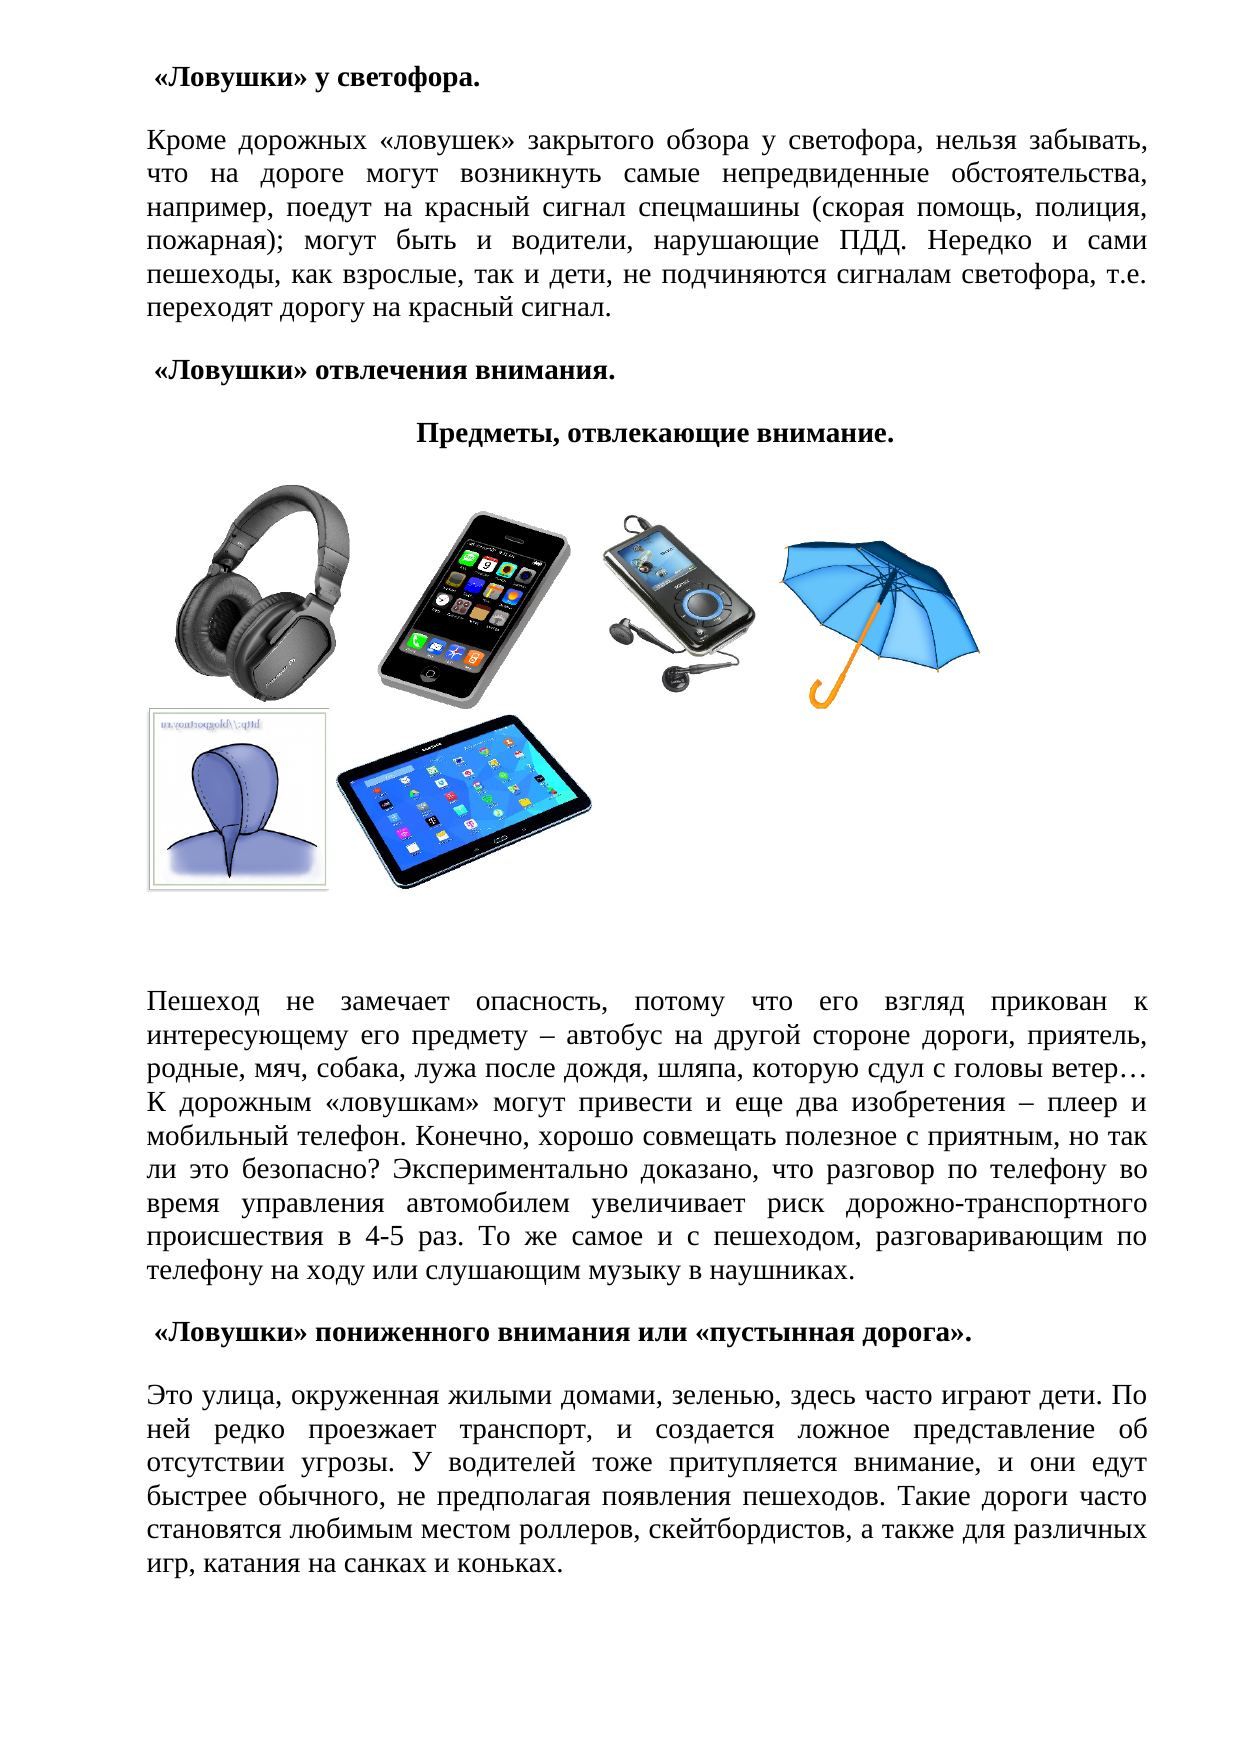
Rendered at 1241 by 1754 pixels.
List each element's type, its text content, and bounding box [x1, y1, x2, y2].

text Предметы, отвлекающие внимание. [146, 415, 1149, 448]
picture [146, 477, 981, 892]
text «Ловушки» у светофора. [146, 59, 1149, 93]
text Это улица, окруженная жилыми домами, зеленью, здесь часто играют дети. По ней редко проезжает транспорт, и создается ложное представление об отсутствии угрозы. У водителей тоже притупляется внимание, и они едут быстрее обычного, не предполагая появления пешеходов. Такие дороги часто становятся любимым местом роллеров, скейтбордистов, а также для различных игр, катания на санках и коньках. [146, 1377, 1149, 1578]
text «Ловушки» пониженного внимания или «пустынная дорога». [146, 1314, 1149, 1348]
text Кроме дорожных «ловушек» закрытого обзора у светофора, нельзя забывать, что на дороге могут возникнуть самые непредвиденные обстоятельства, например, поедут на красный сигнал спецмашины (скорая помощь, полиция, пожарная); могут быть и водители, нарушающие ПДД. Нередко и сами пешеходы, как взрослые, так и дети, не подчиняются сигналам светофора, т.е. переходят дорогу на красный сигнал. [146, 122, 1149, 323]
text Пешеход не замечает опасность, потому что его взгляд прикован к интересующему его предмету – автобус на другой стороне дороги, приятель, родные, мяч, собака, лужа после дождя, шляпа, которую сдул с головы ветер…К дорожным «ловушкам» могут привести и еще два изобретения – плеер и мобильный телефон. Конечно, хорошо совмещать полезное с приятным, но так ли это безопасно? Экспериментально доказано, что разговор по телефону во время управления автомобилем увеличивает риск дорожно-транспортного происшествия в 4-5 раз. То же самое и с пешеходом, разговаривающим по телефону на ходу или слушающим музыку в наушниках. [146, 983, 1149, 1285]
text «Ловушки» отвлечения внимания. [146, 352, 1149, 386]
